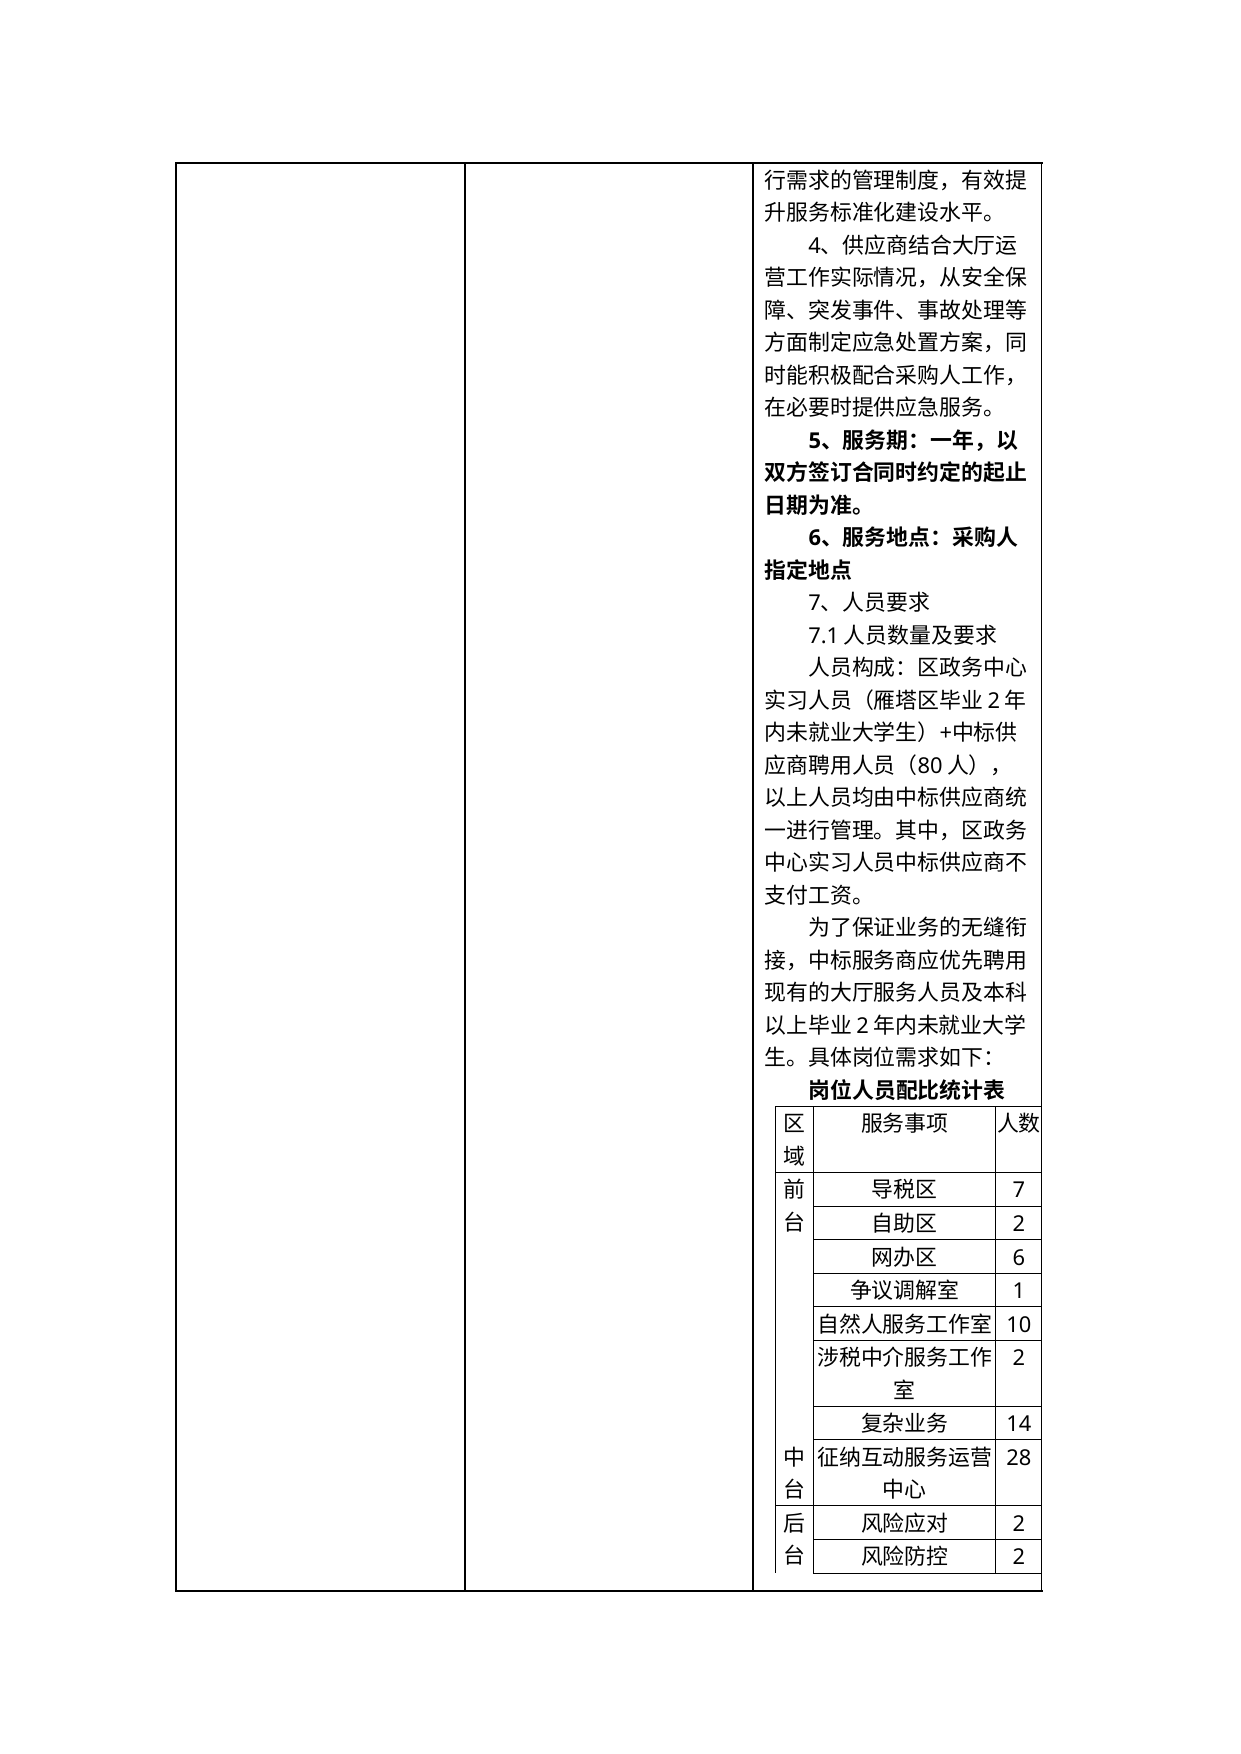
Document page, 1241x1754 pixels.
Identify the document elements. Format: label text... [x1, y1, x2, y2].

table_cell 1 [177, 164, 464, 1590]
table_cell [466, 164, 752, 1590]
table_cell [754, 164, 1041, 1590]
